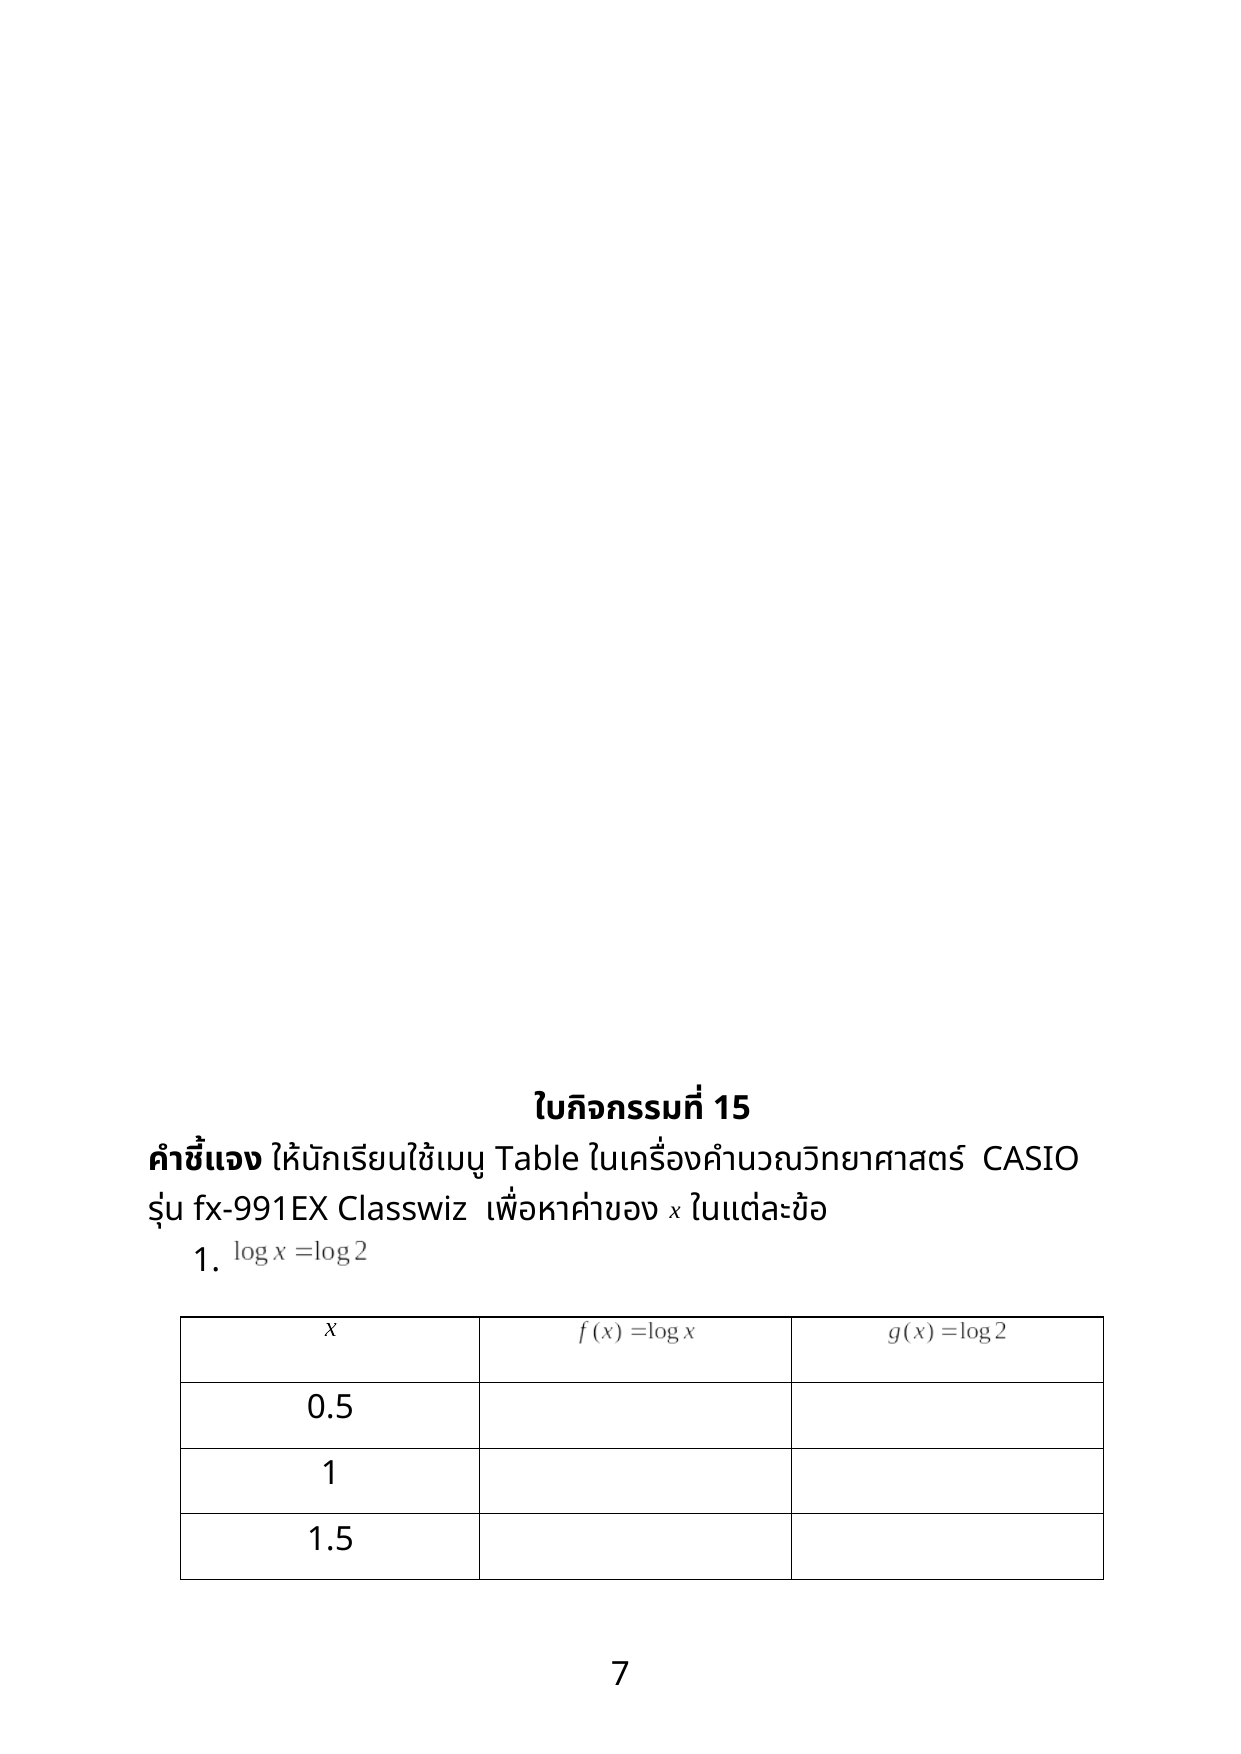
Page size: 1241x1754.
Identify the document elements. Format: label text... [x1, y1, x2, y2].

table_header [181, 1318, 479, 1382]
table_cell 0.5 [181, 1383, 479, 1448]
table_cell [792, 1514, 1103, 1579]
table_cell [480, 1449, 791, 1513]
table_header [480, 1318, 791, 1382]
list ใบกิจกรรมที่ 15 [192, 1084, 1092, 1134]
table_cell 1.5 [181, 1514, 479, 1579]
table_header [792, 1318, 1103, 1382]
table_cell [792, 1449, 1103, 1513]
text คำชี้แจง ให้นักเรียนใช้เมนู Table ในเครื่องคำนวณวิทยาศาสตร์ CASIO รุ่น fx-991EX Classwiz เพื่อหาค่าของ ในแต่ละข้อ [148, 1134, 1092, 1236]
table_cell [480, 1514, 791, 1579]
table_cell 1 [181, 1449, 479, 1513]
table_cell [480, 1383, 791, 1448]
table_cell [792, 1383, 1103, 1448]
